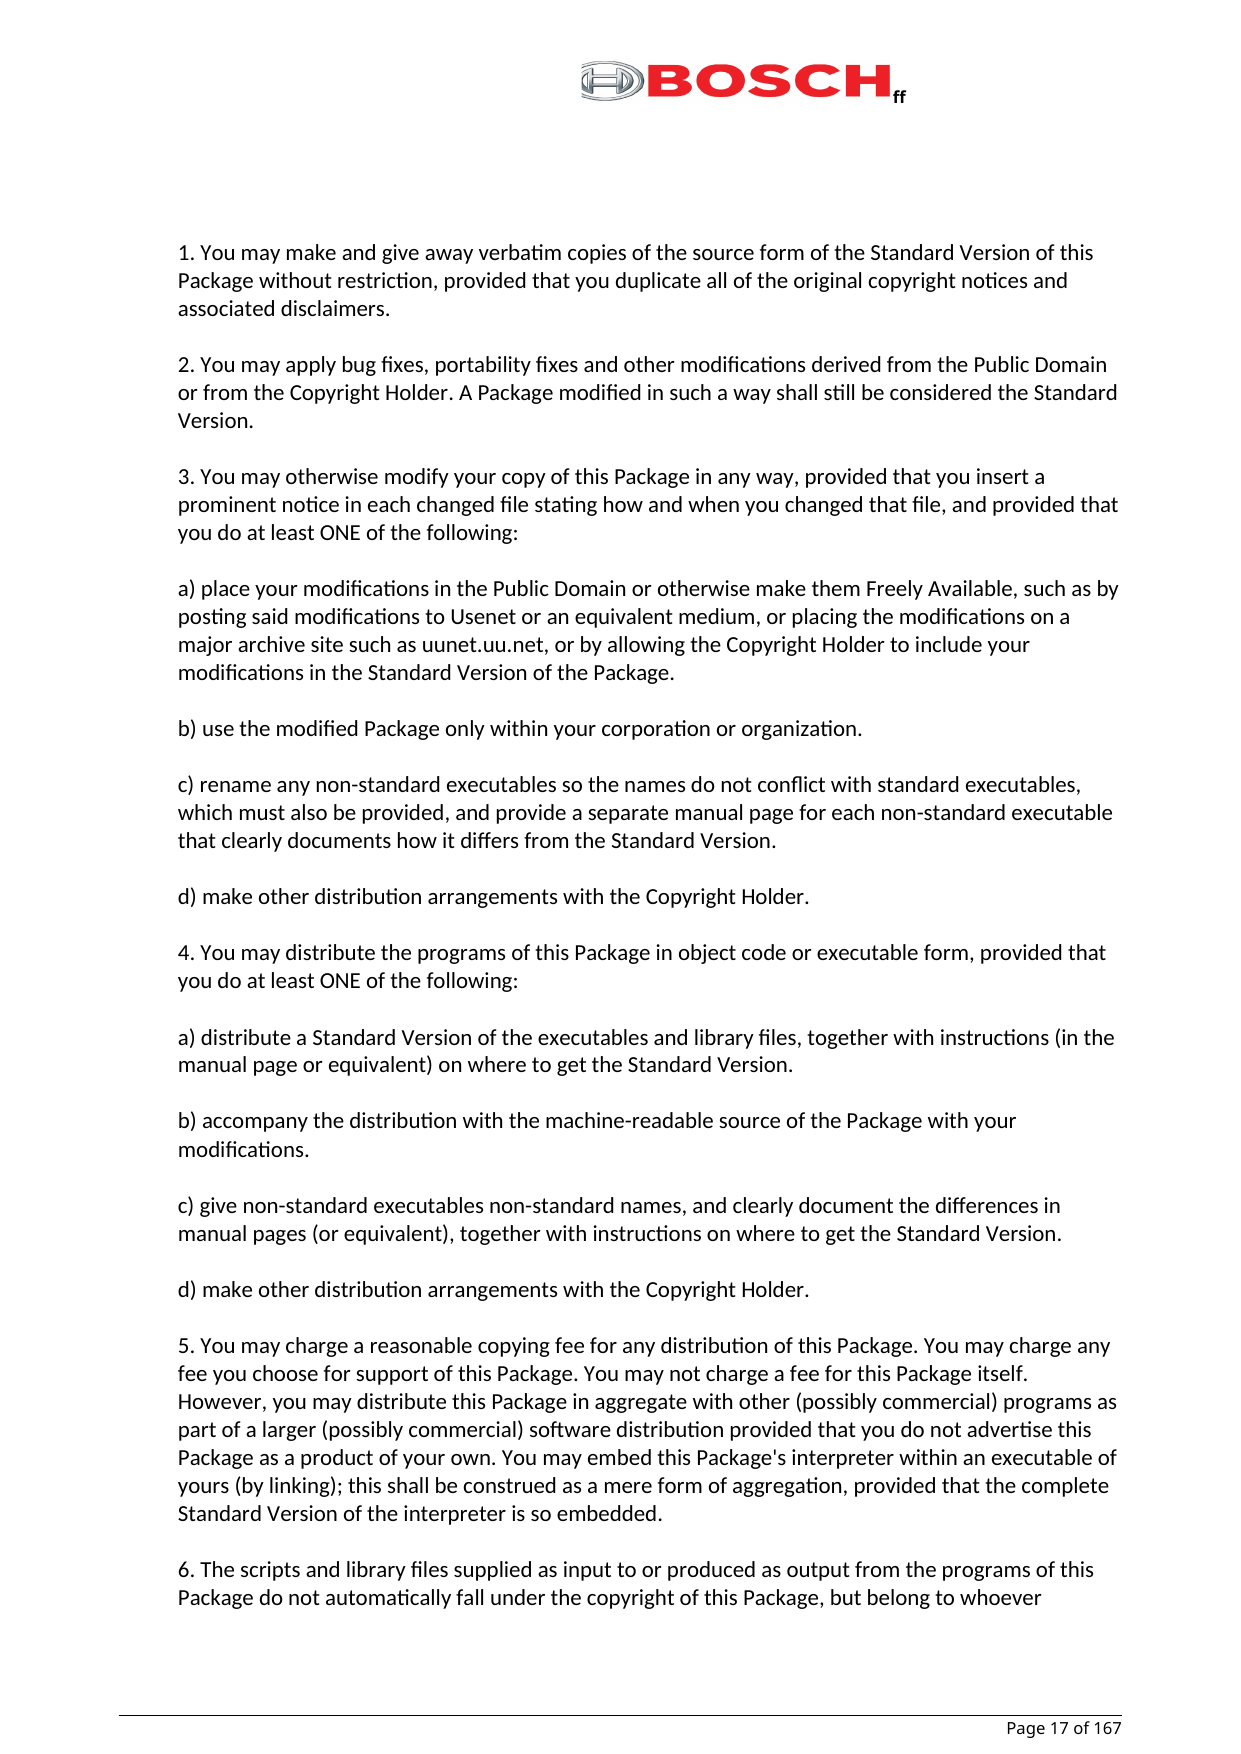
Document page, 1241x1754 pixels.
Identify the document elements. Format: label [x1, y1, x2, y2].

text [178, 210, 1122, 1611]
picture [581, 58, 893, 104]
